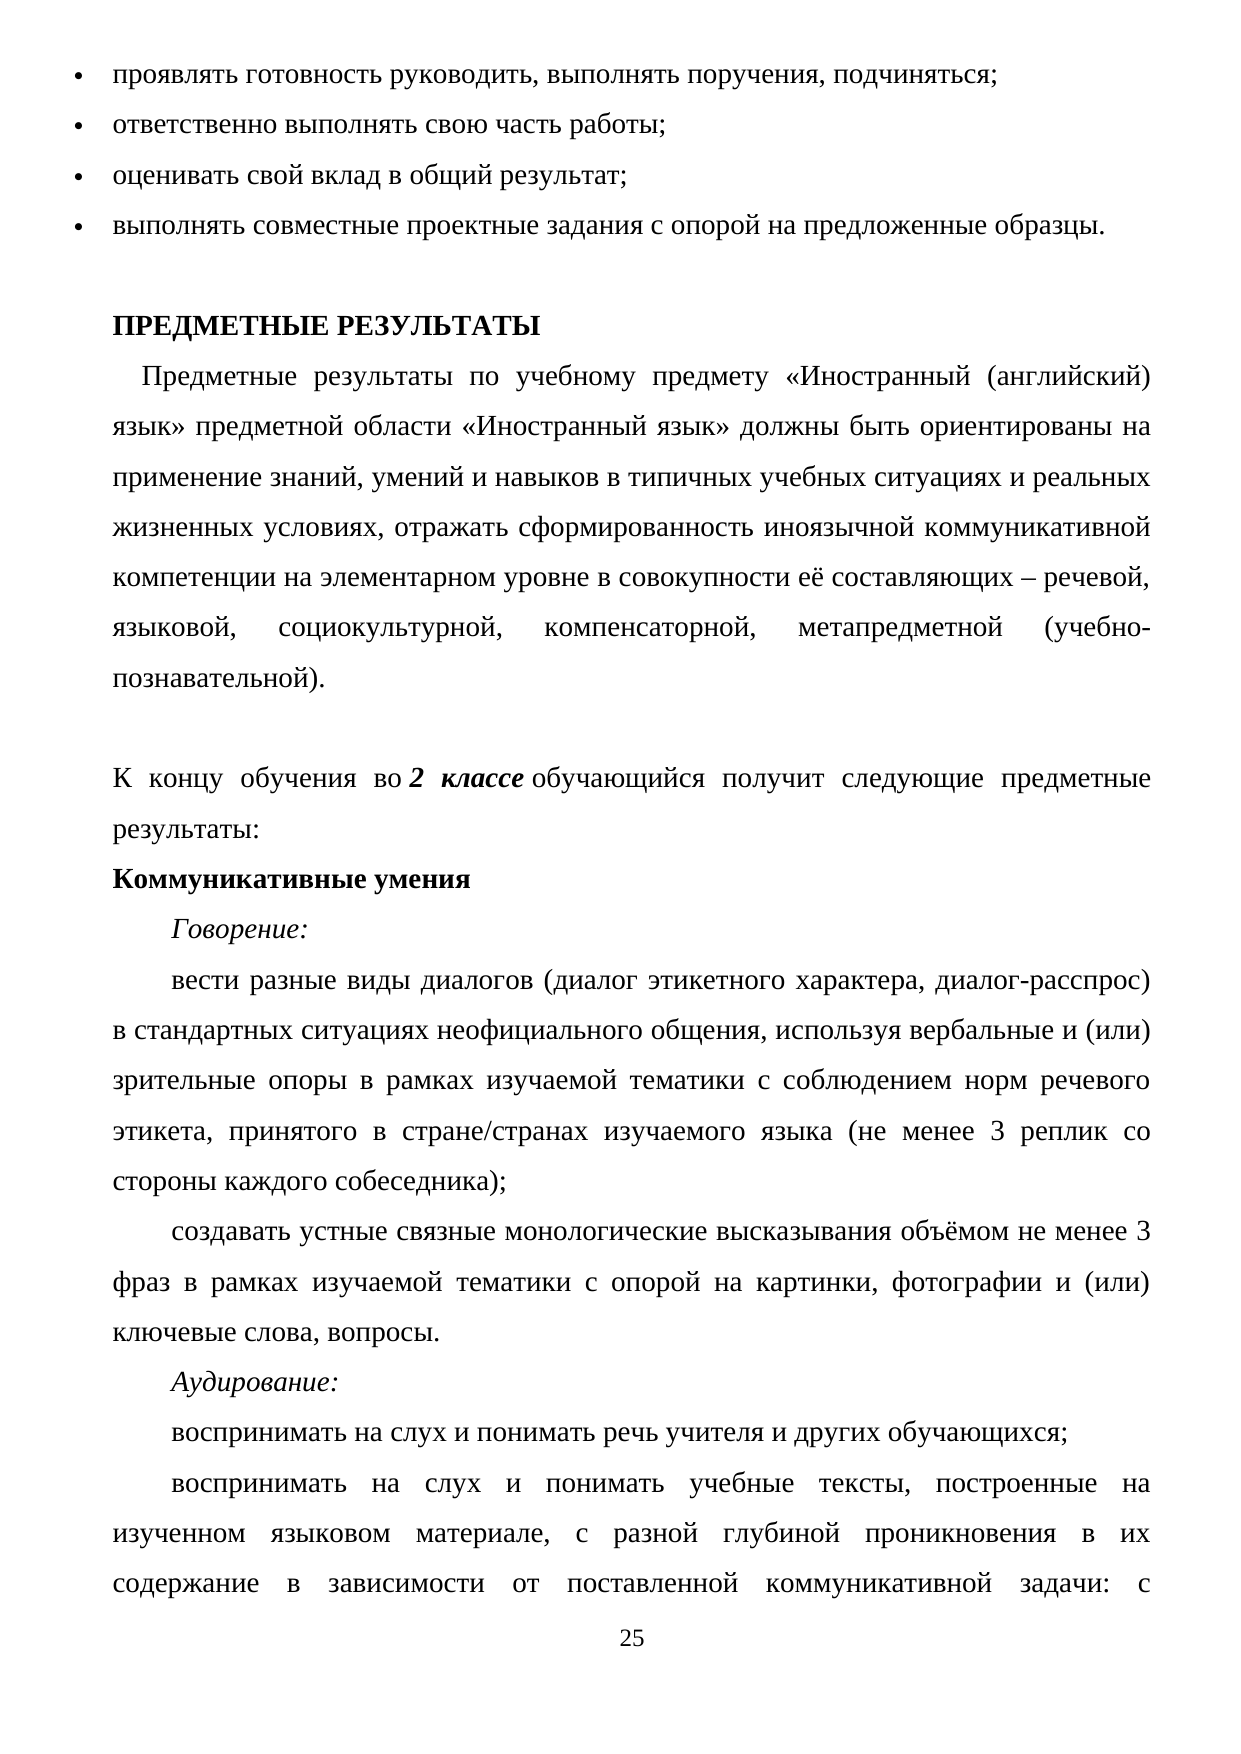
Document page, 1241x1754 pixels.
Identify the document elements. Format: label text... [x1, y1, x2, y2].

text Говорение: [112, 911, 1152, 945]
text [112, 1465, 1152, 1599]
list проявлять готовность руководить, выполнять поручения, подчиняться; [75, 56, 1152, 90]
list ответственно выполнять свою часть работы; [75, 106, 1152, 140]
text К концу обучения во 2 классе обучающийся получит следующие предметные результаты: [112, 761, 1152, 844]
text Аудирование: [112, 1364, 1152, 1398]
list оценивать свой вклад в общий результат; [75, 157, 1152, 190]
text ПРЕДМЕТНЫЕ РЕЗУЛЬТАТЫ [112, 308, 1152, 341]
text вести разные виды диалогов (диалог этикетного характера, диалог-расспрос) в стандартных ситуациях неофициального общения, используя вербальные и (или) зрительные опоры в рамках изучаемой тематики с соблюдением норм речевого этикета, принятого в стране/странах изучаемого языка (не менее 3 реплик со стороны каждого собеседника); [112, 962, 1152, 1197]
text Коммуникативные умения [112, 861, 1152, 895]
list выполнять совместные проектные задания с опорой на предложенные образцы. [75, 207, 1152, 241]
text создавать устные связные монологические высказывания объёмом не менее 3 фраз в рамках изучаемой тематики с опорой на картинки, фотографии и (или) ключевые слова, вопросы. [112, 1213, 1152, 1347]
text воспринимать на слух и понимать речь учителя и других обучающихся; [112, 1414, 1152, 1448]
text Предметные результаты по учебному предмету «Иностранный (английский) язык» предметной области «Иностранный язык» должны быть ориентированы на применение знаний, умений и навыков в типичных учебных ситуациях и реальных жизненных условиях, отражать сформированность иноязычной коммуникативной компетенции на элементарном уровне в совокупности её составляющих – речевой, языковой, социокультурной, компенсаторной, метапредметной (учебно-познавательной). [112, 358, 1152, 693]
